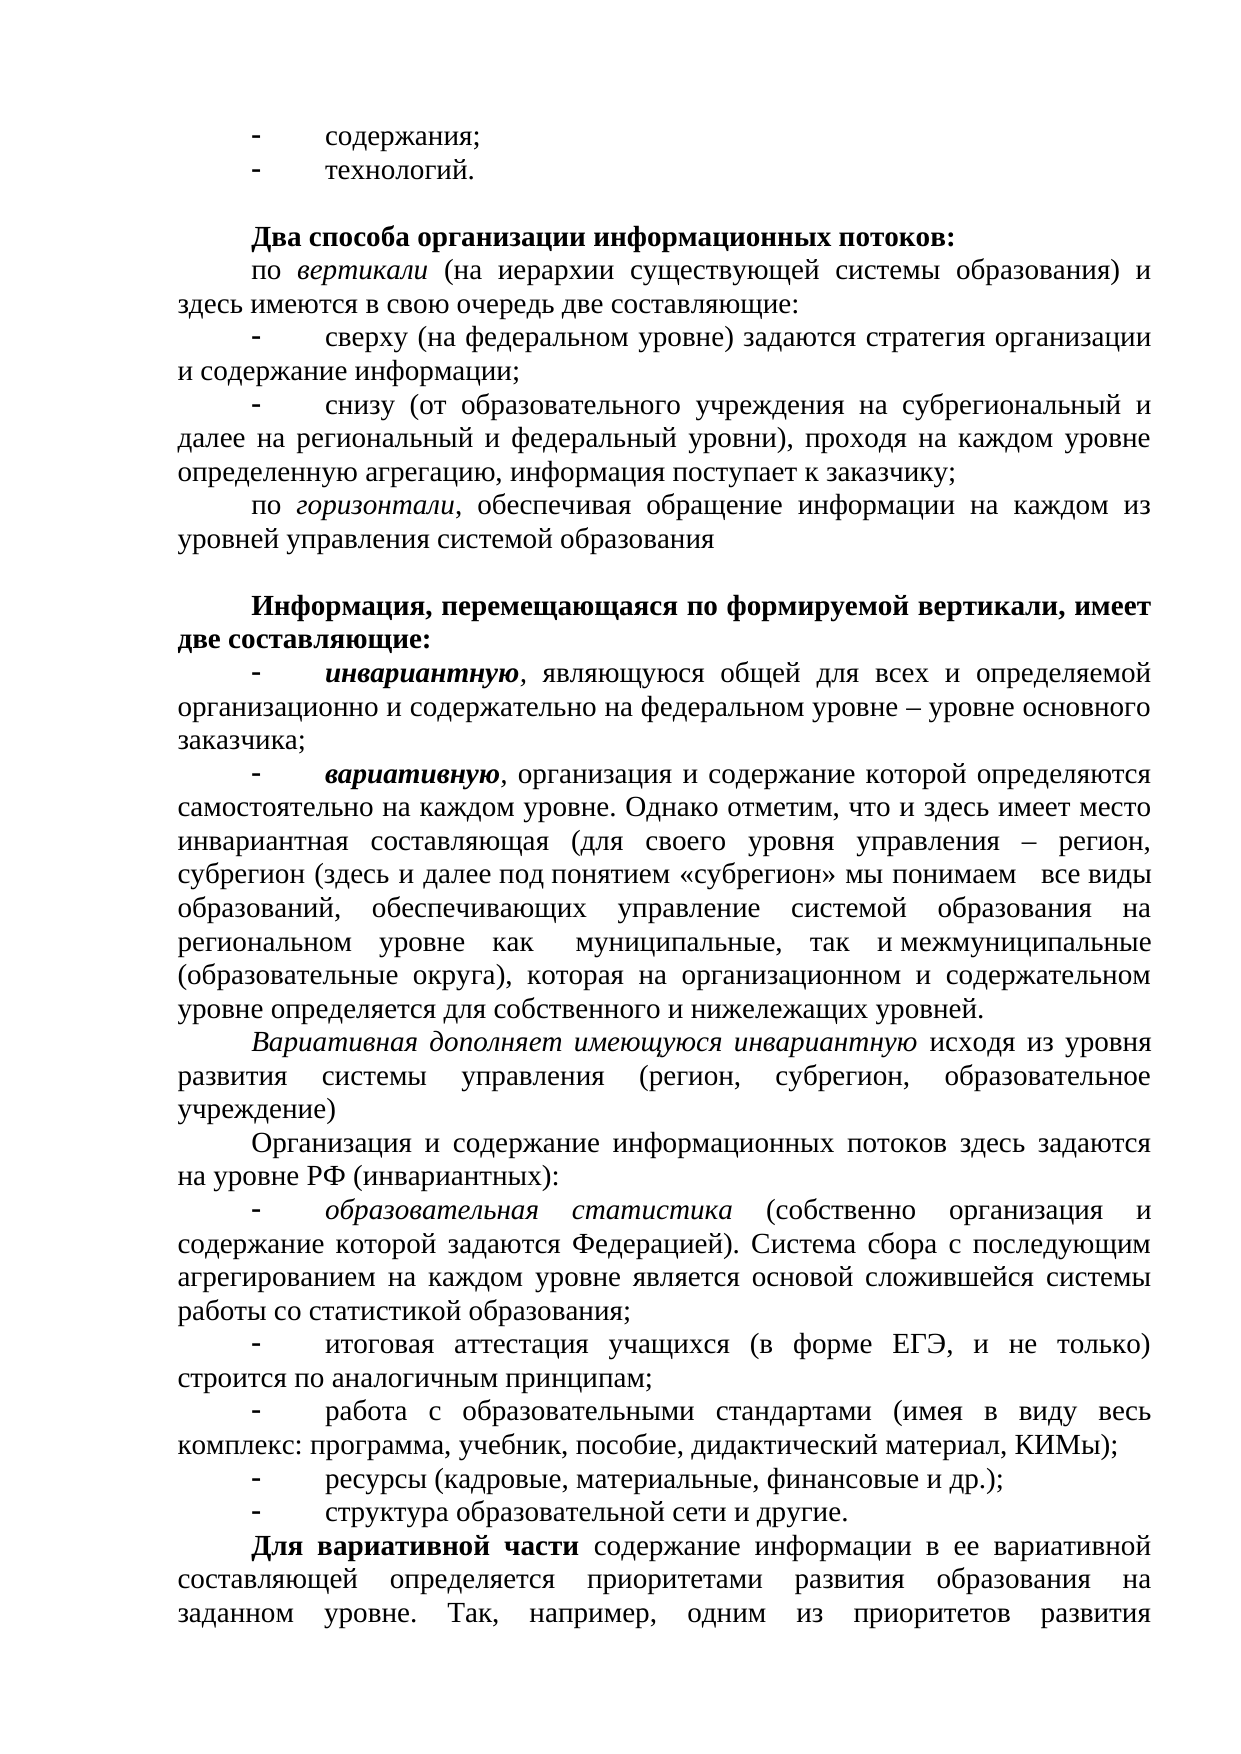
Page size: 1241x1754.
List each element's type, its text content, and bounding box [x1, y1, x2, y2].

list по вертикали (на иерархии существующей системы образования) и здесь имеются в свою очередь две составляющие: [177, 252, 1152, 319]
list ресурсы (кадровые, материальные, финансовые и др.); [177, 1461, 1152, 1494]
list снизу (от образовательного учреждения на субрегиональный и далее на региональный и федеральный уровни), проходя на каждом уровне определенную агрегацию, информация поступает к заказчику; [177, 387, 1152, 487]
list итоговая аттестация учащихся (в форме ЕГЭ, и не только) строится по аналогичным принципам; [177, 1326, 1152, 1393]
list вариативную, организация и содержание которой определяются самостоятельно на каждом уровне. Однако отметим, что и здесь имеет место инвариантная составляющая (для своего уровня управления – регион, субрегион (здесь и далее под понятием «субрегион» мы понимаем все виды образований, обеспечивающих управление системой образования на региональном уровне как муниципальные, так и межмуниципальные (образовательные округа), которая на организационном и содержательном уровне определяется для собственного и нижележащих уровней. [177, 756, 1152, 1024]
list по горизонтали, обеспечивая обращение информации на каждом из уровней управления системой образования [177, 487, 1152, 554]
list структура образовательной сети и другие. [177, 1494, 1152, 1528]
list сверху (на федеральном уровне) задаются стратегия организации и содержание информации; [177, 319, 1152, 387]
list образовательная статистика (собственно организация и содержание которой задаются Федерацией). Система сбора с последующим агрегированием на каждом уровне является основой сложившейся системы работы со статистикой образования; [177, 1192, 1152, 1326]
list Организация и содержание информационных потоков здесь задаются на уровне РФ (инвариантных): [177, 1125, 1152, 1192]
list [177, 1528, 1152, 1629]
list содержания; [177, 118, 1152, 152]
list работа с образовательными стандартами (имея в виду весь комплекс: программа, учебник, пособие, дидактический материал, КИМы); [177, 1393, 1152, 1461]
list технологий. [177, 152, 1152, 185]
list Вариативная дополняет имеющуюся инвариантную исходя из уровня развития системы управления (регион, субрегион, образовательное учреждение) [177, 1024, 1152, 1125]
list Два способа организации информационных потоков: [177, 219, 1152, 252]
list Информация, перемещающаяся по формируемой вертикали, имеет две составляющие: [177, 588, 1152, 655]
list инвариантную, являющуюся общей для всех и определяемой организационно и содержательно на федеральном уровне – уровне основного заказчика; [177, 655, 1152, 756]
